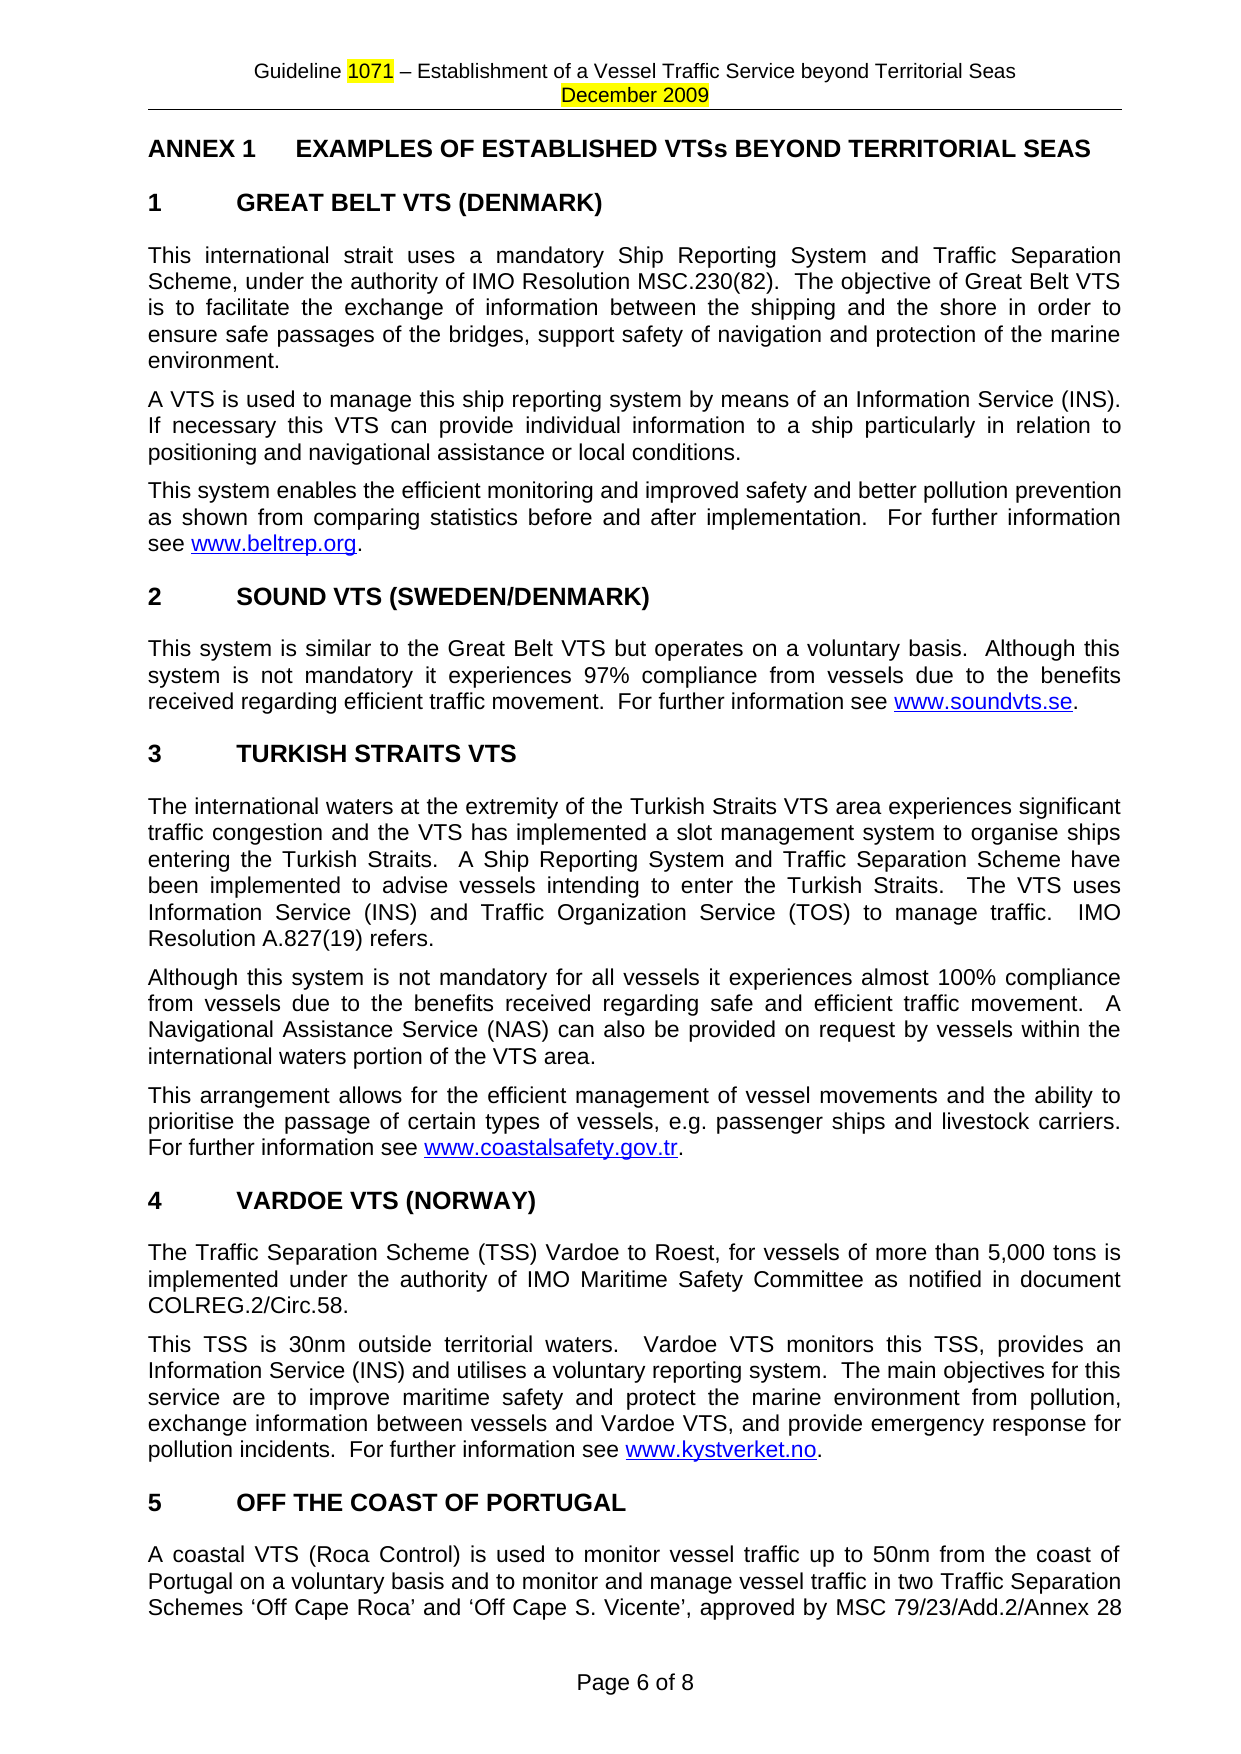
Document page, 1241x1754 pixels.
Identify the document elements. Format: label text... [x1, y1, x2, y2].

text Although this system is not mandatory for all vessels it experiences almost 100% compliance from vessels due to the benefits received regarding safe and efficient traffic movement. A Navigational Assistance Service (NAS) can also be provided on request by vessels within the international waters portion of the VTS area. [148, 964, 1122, 1069]
text Off the Coast of Portugal [148, 1488, 1122, 1516]
text This TSS is 30nm outside territorial waters. Vardoe VTS monitors this TSS, provides an Information Service (INS) and utilises a voluntary reporting system. The main objectives for this service are to improve maritime safety and protect the marine environment from pollution, exchange information between vessels and Vardoe VTS, and provide emergency response for pollution incidents. For further information see www.kystverket.no. [148, 1331, 1122, 1463]
text Examples of established VTSs beyond territorial seas [148, 134, 1122, 163]
text This system is similar to the Great Belt VTS but operates on a voluntary basis. Although this system is not mandatory it experiences 97% compliance from vessels due to the benefits received regarding efficient traffic movement. For further information see www.soundvts.se. [148, 635, 1122, 714]
text The Traffic Separation Scheme (TSS) Vardoe to Roest, for vessels of more than 5,000 tons is implemented under the authority of IMO Maritime Safety Committee as notified in document COLREG.2/Circ.58. [148, 1239, 1122, 1318]
text This international strait uses a mandatory Ship Reporting System and Traffic Separation Scheme, under the authority of IMO Resolution MSC.230(82). The objective of Great Belt VTS is to facilitate the exchange of information between the shipping and the shore in order to ensure safe passages of the bridges, support safety of navigation and protection of the marine environment. [148, 242, 1122, 373]
text VARDOE VTS (NORWAY) [148, 1186, 1122, 1214]
text This arrangement allows for the efficient management of vessel movements and the ability to prioritise the passage of certain types of vessels, e.g. passenger ships and livestock carriers. For further information see www.coastalsafety.gov.tr. [148, 1082, 1122, 1161]
text This system enables the efficient monitoring and improved safety and better pollution prevention as shown from comparing statistics before and after implementation. For further information see www.beltrep.org. [148, 477, 1122, 556]
text The international waters at the extremity of the Turkish Straits VTS area experiences significant traffic congestion and the VTS has implemented a slot management system to organise ships entering the Turkish Straits. A Ship Reporting System and Traffic Separation Scheme have been implemented to advise vessels intending to enter the Turkish Straits. The VTS uses Information Service (INS) and Traffic Organization Service (TOS) to manage traffic. IMO Resolution A.827(19) refers. [148, 793, 1122, 951]
text Sound VTS (Sweden/Denmark) [148, 581, 1122, 610]
text Great Belt VTS (Denmark) [148, 188, 1122, 217]
text A VTS is used to manage this ship reporting system by means of an Information Service (INS). If necessary this VTS can provide individual information to a ship particularly in relation to positioning and navigational assistance or local conditions. [148, 386, 1122, 465]
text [148, 1541, 1122, 1621]
text Turkish Straits VTS [148, 739, 1122, 768]
